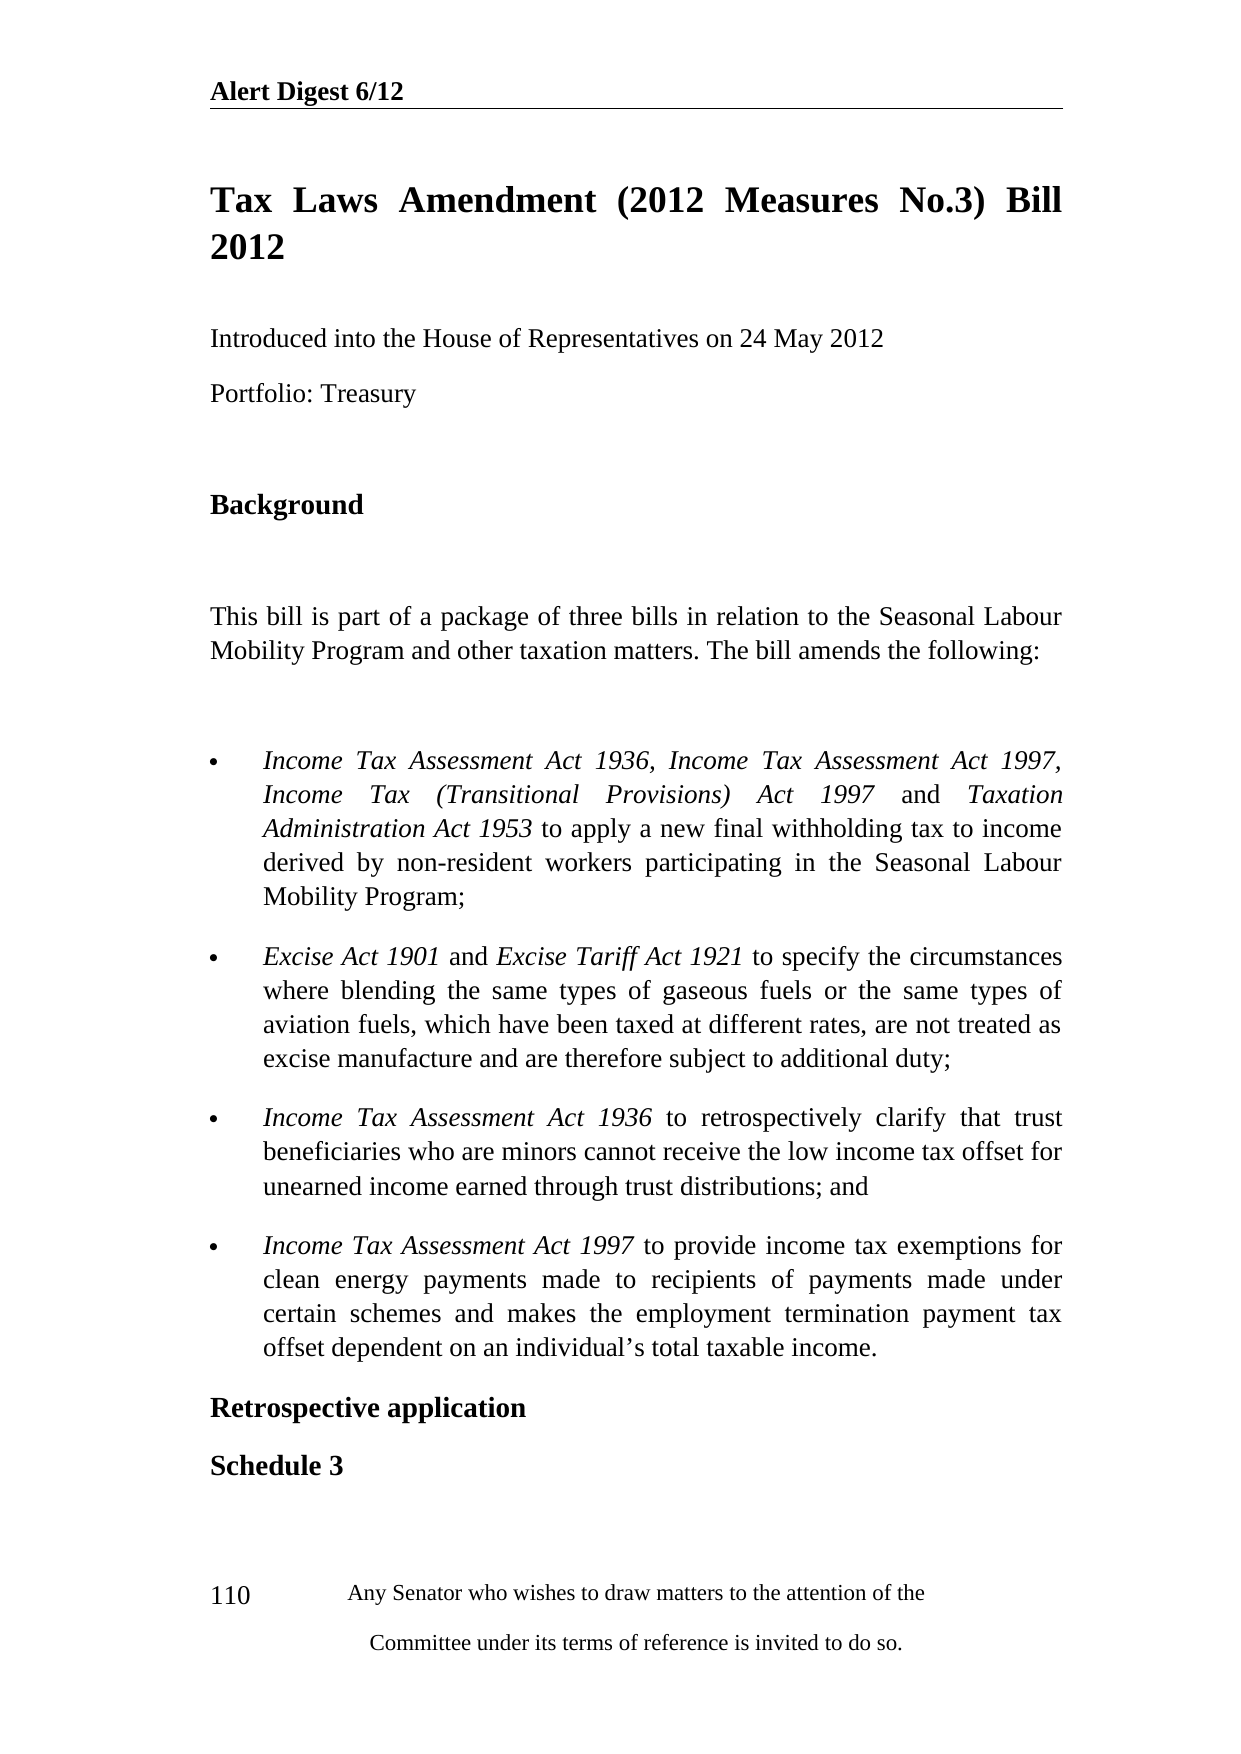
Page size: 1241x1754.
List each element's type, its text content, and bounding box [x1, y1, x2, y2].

text Portfolio: Treasury [210, 377, 1063, 408]
text Income Tax Assessment Act 1997 to provide income tax exemptions for clean energy payments made to recipients of payments made under certain schemes and makes the employment termination payment tax offset dependent on an individual’s total taxable income. [210, 1229, 1063, 1362]
text Introduced into the House of Representatives on 24 May 2012 [210, 322, 1063, 353]
text Schedule 3 [210, 1448, 1063, 1482]
text Tax Laws Amendment (2012 Measures No.3) Bill 2012 [210, 177, 1063, 268]
text This bill is part of a package of three bills in relation to the Seasonal Labour Mobility Program and other taxation matters. The bill amends the following: [210, 600, 1063, 665]
text Income Tax Assessment Act 1936, Income Tax Assessment Act 1997, Income Tax (Transitional Provisions) Act 1997 and Taxation Administration Act 1953 to apply a new final withholding tax to income derived by non-resident workers participating in the Seasonal Labour Mobility Program; [210, 744, 1063, 912]
text Excise Act 1901 and Excise Tariff Act 1921 to specify the circumstances where blending the same types of gaseous fuels or the same types of aviation fuels, which have been taxed at different rates, are not treated as excise manufacture and are therefore subject to additional duty; [210, 940, 1063, 1073]
text Background [210, 487, 1063, 521]
text Income Tax Assessment Act 1936 to retrospectively clarify that trust beneficiaries who are minors cannot receive the low income tax offset for unearned income earned through trust distributions; and [210, 1101, 1063, 1201]
text Retrospective application [210, 1391, 1063, 1424]
